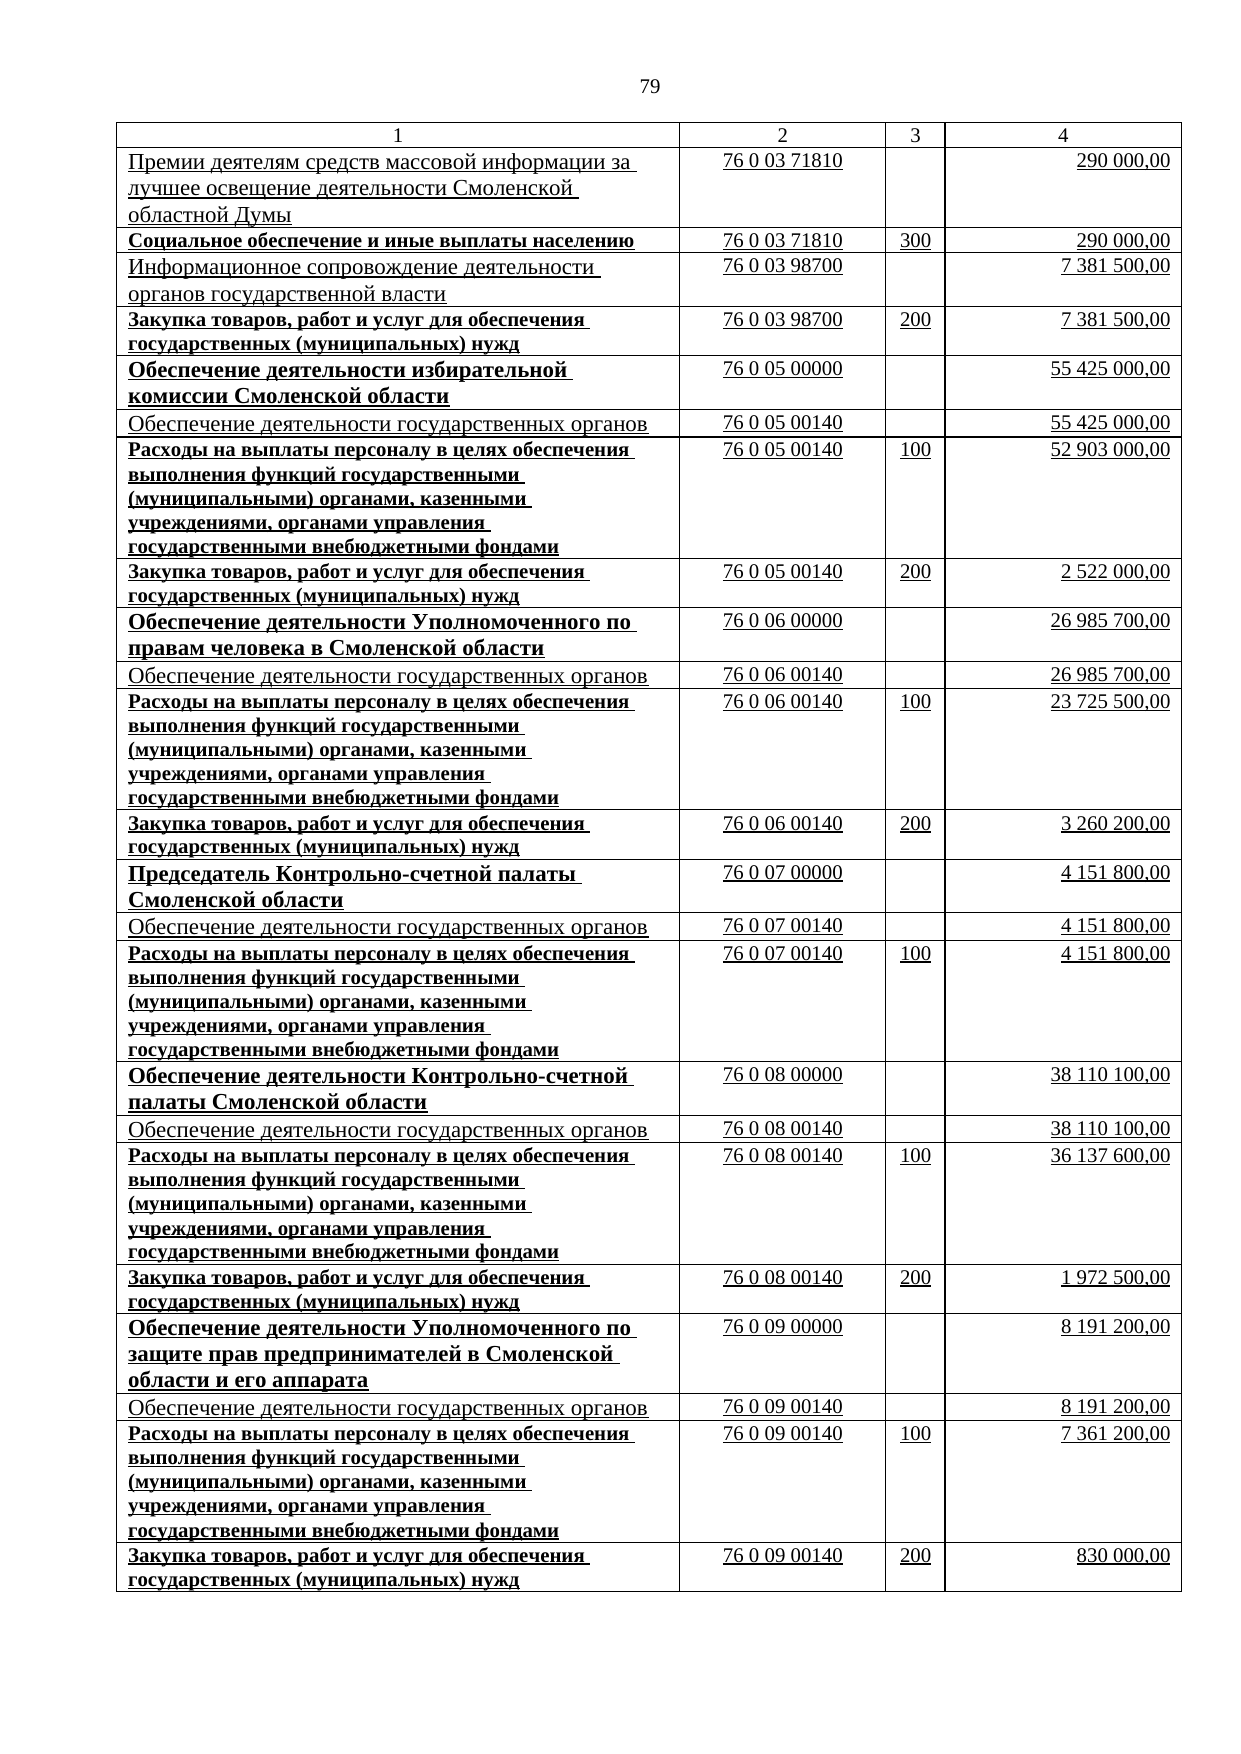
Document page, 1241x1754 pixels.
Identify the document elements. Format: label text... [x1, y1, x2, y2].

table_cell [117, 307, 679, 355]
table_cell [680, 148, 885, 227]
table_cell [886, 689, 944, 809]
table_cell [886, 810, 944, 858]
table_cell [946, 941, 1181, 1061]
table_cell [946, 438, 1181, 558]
table_header 1 [117, 123, 679, 147]
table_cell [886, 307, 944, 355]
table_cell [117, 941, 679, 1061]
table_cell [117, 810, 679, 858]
table_header 2 [680, 123, 885, 147]
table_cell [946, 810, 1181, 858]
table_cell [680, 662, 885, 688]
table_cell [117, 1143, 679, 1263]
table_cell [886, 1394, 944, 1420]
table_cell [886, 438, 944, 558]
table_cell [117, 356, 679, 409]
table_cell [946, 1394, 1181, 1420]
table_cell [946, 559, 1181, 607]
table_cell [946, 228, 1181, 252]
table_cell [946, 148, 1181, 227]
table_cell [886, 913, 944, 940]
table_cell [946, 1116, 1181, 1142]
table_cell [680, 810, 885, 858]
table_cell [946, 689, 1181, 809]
table_header 4 [946, 123, 1181, 147]
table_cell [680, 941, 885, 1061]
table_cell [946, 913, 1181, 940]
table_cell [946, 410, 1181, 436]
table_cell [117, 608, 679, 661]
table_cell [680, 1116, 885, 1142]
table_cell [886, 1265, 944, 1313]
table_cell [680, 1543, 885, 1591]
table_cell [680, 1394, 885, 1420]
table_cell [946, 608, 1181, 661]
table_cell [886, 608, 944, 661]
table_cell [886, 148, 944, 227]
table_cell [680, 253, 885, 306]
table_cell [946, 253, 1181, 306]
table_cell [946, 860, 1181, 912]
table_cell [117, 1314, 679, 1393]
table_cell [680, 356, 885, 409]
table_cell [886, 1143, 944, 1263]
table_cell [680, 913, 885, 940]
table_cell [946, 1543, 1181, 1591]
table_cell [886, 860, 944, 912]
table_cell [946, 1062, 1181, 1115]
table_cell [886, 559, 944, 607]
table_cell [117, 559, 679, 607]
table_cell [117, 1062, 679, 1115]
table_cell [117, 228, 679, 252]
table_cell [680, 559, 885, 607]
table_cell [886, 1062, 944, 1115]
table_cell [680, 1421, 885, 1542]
table_header 3 [886, 123, 944, 147]
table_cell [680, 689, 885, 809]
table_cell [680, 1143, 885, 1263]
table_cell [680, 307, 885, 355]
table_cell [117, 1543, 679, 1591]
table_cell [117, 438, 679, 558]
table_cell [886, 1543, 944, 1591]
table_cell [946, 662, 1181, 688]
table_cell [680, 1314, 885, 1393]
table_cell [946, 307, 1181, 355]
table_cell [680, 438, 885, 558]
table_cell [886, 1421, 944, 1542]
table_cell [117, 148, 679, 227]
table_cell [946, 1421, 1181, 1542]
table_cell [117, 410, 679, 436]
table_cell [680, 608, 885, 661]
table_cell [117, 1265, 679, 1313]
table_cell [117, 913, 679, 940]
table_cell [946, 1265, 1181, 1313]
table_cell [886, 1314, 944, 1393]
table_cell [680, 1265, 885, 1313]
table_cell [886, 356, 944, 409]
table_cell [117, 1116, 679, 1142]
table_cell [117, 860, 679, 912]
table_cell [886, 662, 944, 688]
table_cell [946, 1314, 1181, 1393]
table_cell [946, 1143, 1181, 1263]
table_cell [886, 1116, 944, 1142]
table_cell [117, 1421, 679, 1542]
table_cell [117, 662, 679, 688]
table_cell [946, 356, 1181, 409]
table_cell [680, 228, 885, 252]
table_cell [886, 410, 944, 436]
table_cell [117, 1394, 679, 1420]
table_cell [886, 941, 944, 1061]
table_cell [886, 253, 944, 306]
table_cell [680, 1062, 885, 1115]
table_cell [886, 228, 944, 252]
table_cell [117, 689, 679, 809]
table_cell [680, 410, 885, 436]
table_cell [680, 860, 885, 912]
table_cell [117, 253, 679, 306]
